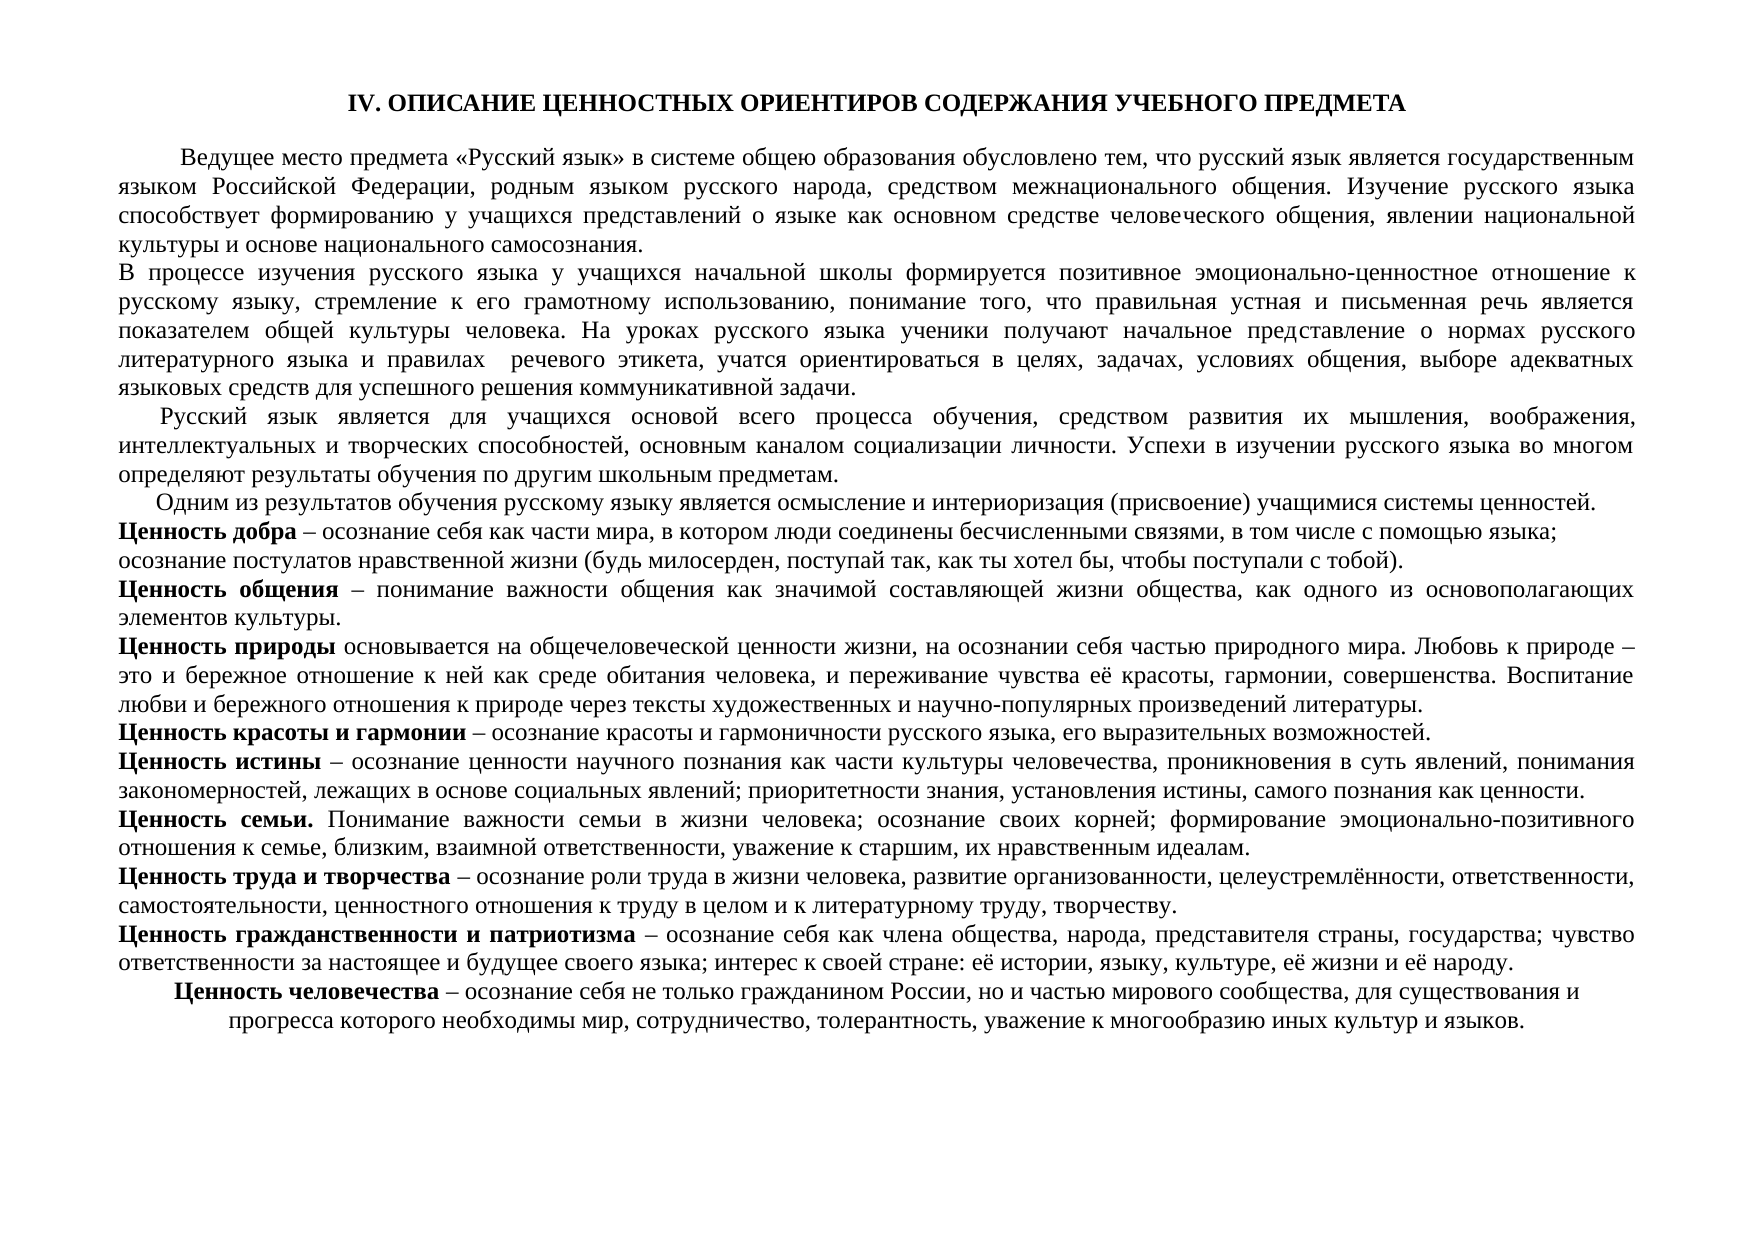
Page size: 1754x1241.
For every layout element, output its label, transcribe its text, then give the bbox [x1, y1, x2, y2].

text Ценность семьи. Понимание важности семьи в жизни человека; осознание своих корней; формирование эмоционально-позитивного отношения к семье, близким, взаимной ответственности, уважение к старшим, их нравственным идеалам. [118, 804, 1636, 861]
text Русский язык является для учащихся основой всего процесса обучения, средством развития их мышления, воображения, интеллектуальных и творческих способностей, основным каналом социализации личности. Успехи в изучении русского языка во многом определяют результаты обучения по другим школьным предметам. [118, 401, 1636, 487]
text Ценность красоты и гармонии – осознание красоты и гармоничности русского языка, его выразительных возможностей. [118, 717, 1636, 746]
text IV. ОПИСАНИЕ ЦЕННОСТНЫХ ОРИЕНТИРОВ СОДЕРЖАНИЯ УЧЕБНОГО ПРЕДМЕТА [118, 88, 1636, 117]
text Одним из результатов обучения русскому языку является осмысление и интериоризация (присвоение) учащимися системы ценностей. [118, 487, 1636, 516]
text Ценность общения – понимание важности общения как значимой составляющей жизни общества, как одного из основополагающих элементов культуры. [118, 574, 1636, 631]
text Ценность труда и творчества – осознание роли труда в жизни человека, развитие организованности, целеустремлённости, ответственности, самостоятельности, ценностного отношения к труду в целом и к литературному труду, творчеству. [118, 861, 1636, 919]
text Ценность природы основывается на общечеловеческой ценности жизни, на осознании себя частью природного мира. Любовь к природе – это и бережное отношение к ней как среде обитания человека, и переживание чувства её красоты, гармонии, совершенства. Воспитание любви и бережного отношения к природе через тексты художественных и научно-популярных произведений литературы. [118, 631, 1636, 717]
text Ценность истины – осознание ценности научного познания как части культуры человечества, проникновения в суть явлений, понимания закономерностей, лежащих в основе социальных явлений; приоритетности знания, установления истины, самого познания как ценности. [118, 746, 1636, 804]
text Ценность добра – осознание себя как части мира, в котором люди соединены бесчисленными связями, в том числе с помощью языка; [118, 516, 1636, 545]
text осознание постулатов нравственной жизни (будь милосерден, поступай так, как ты хотел бы, чтобы поступали с тобой). [118, 545, 1636, 574]
text Ведущее место предмета «Русский язык» в системе общею образования обусловлено тем, что русский язык является государственным языком Российской Федерации, родным языком русского народа, средством межнационального общения. Изучение русского языка способствует формированию у учащихся представлений о языке как основном средстве человеческого общения, явлении национальной культуры и основе национального самосознания. [118, 142, 1636, 257]
text Ценность гражданственности и патриотизма – осознание себя как члена общества, народа, представителя страны, государства; чувство ответственности за настоящее и будущее своего языка; интерес к своей стране: её истории, языку, культуре, её жизни и её народу. [118, 919, 1636, 976]
text Ценность человечества – осознание себя не только гражданином России, но и частью мирового сообщества, для существования и прогресса которого необходимы мир, сотрудничество, толерантность, уважение к многообразию иных культур и языков. [118, 976, 1636, 1034]
text В процессе изучения русского языка у учащихся начальной школы формируется позитивное эмоционально-ценностное отношение к русскому языку, стремление к его грамотному использованию, понимание того, что правильная устная и письменная речь является показателем общей культуры человека. На уроках русского языка ученики получают начальное представление о нормах русского литературного языка и правилах речевого этикета, учатся ориентироваться в целях, задачах, условиях общения, выборе адекватных языковых средств для успешного решения коммуникативной задачи. [118, 257, 1636, 401]
